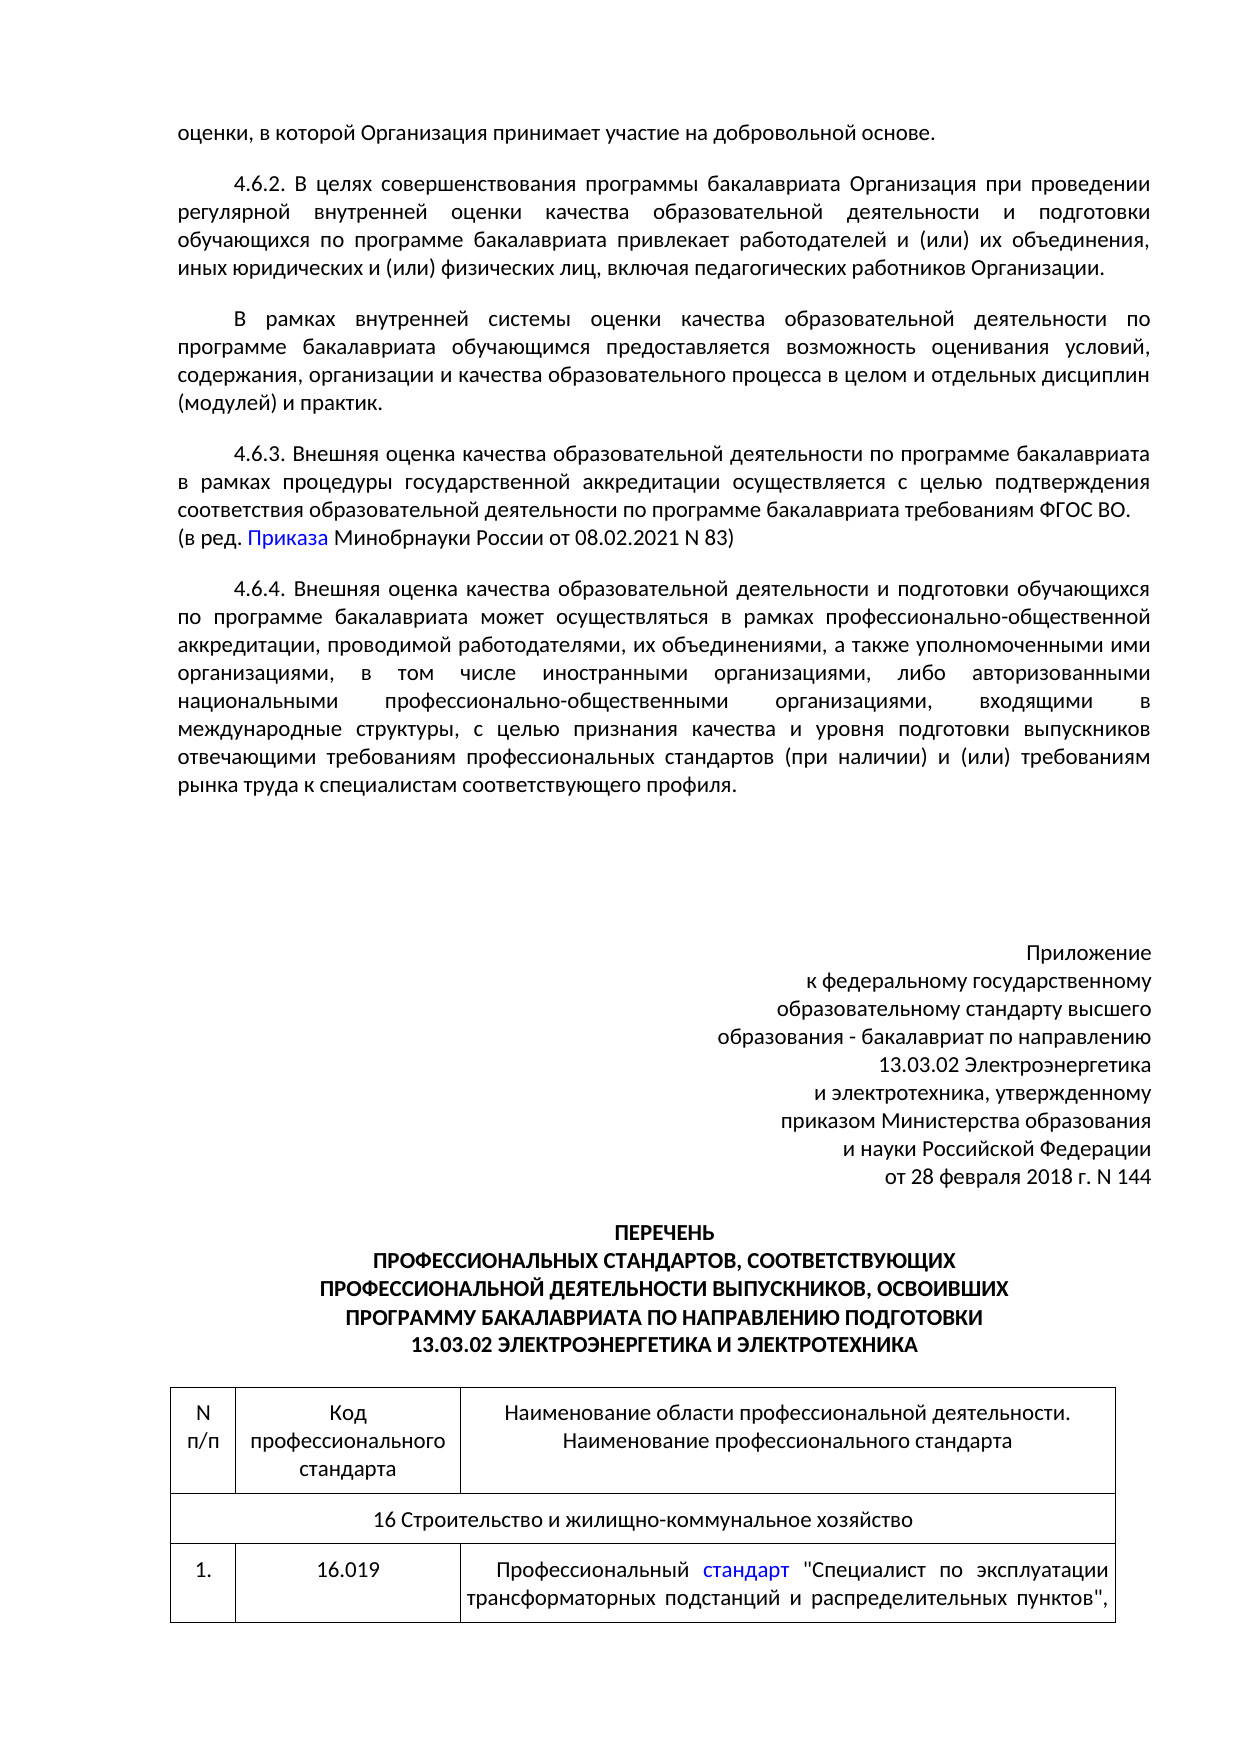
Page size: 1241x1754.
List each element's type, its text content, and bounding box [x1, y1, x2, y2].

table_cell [461, 1544, 1115, 1622]
text образования - бакалавриат по направлению [177, 1022, 1152, 1050]
table_cell 1. [171, 1544, 235, 1622]
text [177, 118, 1152, 146]
text (в ред. Приказа Минобрнауки России от 08.02.2021 N 83) [177, 523, 1152, 551]
text образовательному стандарту высшего [177, 994, 1152, 1022]
text Приложение [177, 938, 1152, 966]
text приказом Министерства образования [177, 1106, 1152, 1134]
title ПРОФЕССИОНАЛЬНЫХ СТАНДАРТОВ, СООТВЕТСТВУЮЩИХ [177, 1247, 1152, 1274]
text и электротехника, утвержденному [177, 1078, 1152, 1106]
text 13.03.02 Электроэнергетика [177, 1050, 1152, 1078]
table_cell 16 Строительство и жилищно-коммунальное хозяйство [171, 1494, 1115, 1543]
title ПЕРЕЧЕНЬ [177, 1218, 1152, 1247]
text и науки Российской Федерации [177, 1134, 1152, 1162]
text 4.6.3. Внешняя оценка качества образовательной деятельности по программе бакалавриата в рамках процедуры государственной аккредитации осуществляется с целью подтверждения соответствия образовательной деятельности по программе бакалавриата требованиям ФГОС ВО. [177, 439, 1152, 523]
table_header Наименование области профессиональной деятельности. Наименование профессионального стандарта [461, 1388, 1115, 1493]
title 13.03.02 ЭЛЕКТРОЭНЕРГЕТИКА И ЭЛЕКТРОТЕХНИКА [177, 1331, 1152, 1359]
text к федеральному государственному [177, 966, 1152, 994]
text 4.6.2. В целях совершенствования программы бакалавриата Организация при проведении регулярной внутренней оценки качества образовательной деятельности и подготовки обучающихся по программе бакалавриата привлекает работодателей и (или) их объединения, иных юридических и (или) физических лиц, включая педагогических работников Организации. [177, 169, 1152, 281]
table_cell 16.019 [236, 1544, 460, 1622]
text от 28 февраля 2018 г. N 144 [177, 1162, 1152, 1191]
text В рамках внутренней системы оценки качества образовательной деятельности по программе бакалавриата обучающимся предоставляется возможность оценивания условий, содержания, организации и качества образовательного процесса в целом и отдельных дисциплин (модулей) и практик. [177, 304, 1152, 416]
table_header N п/п [171, 1388, 235, 1493]
title ПРОФЕССИОНАЛЬНОЙ ДЕЯТЕЛЬНОСТИ ВЫПУСКНИКОВ, ОСВОИВШИХ [177, 1274, 1152, 1303]
text 4.6.4. Внешняя оценка качества образовательной деятельности и подготовки обучающихся по программе бакалавриата может осуществляться в рамках профессионально-общественной аккредитации, проводимой работодателями, их объединениями, а также уполномоченными ими организациями, в том числе иностранными организациями, либо авторизованными национальными профессионально-общественными организациями, входящими в международные структуры, с целью признания качества и уровня подготовки выпускников отвечающими требованиям профессиональных стандартов (при наличии) и (или) требованиям рынка труда к специалистам соответствующего профиля. [177, 574, 1152, 798]
table_header Код профессионального стандарта [236, 1388, 460, 1493]
title ПРОГРАММУ БАКАЛАВРИАТА ПО НАПРАВЛЕНИЮ ПОДГОТОВКИ [177, 1303, 1152, 1331]
